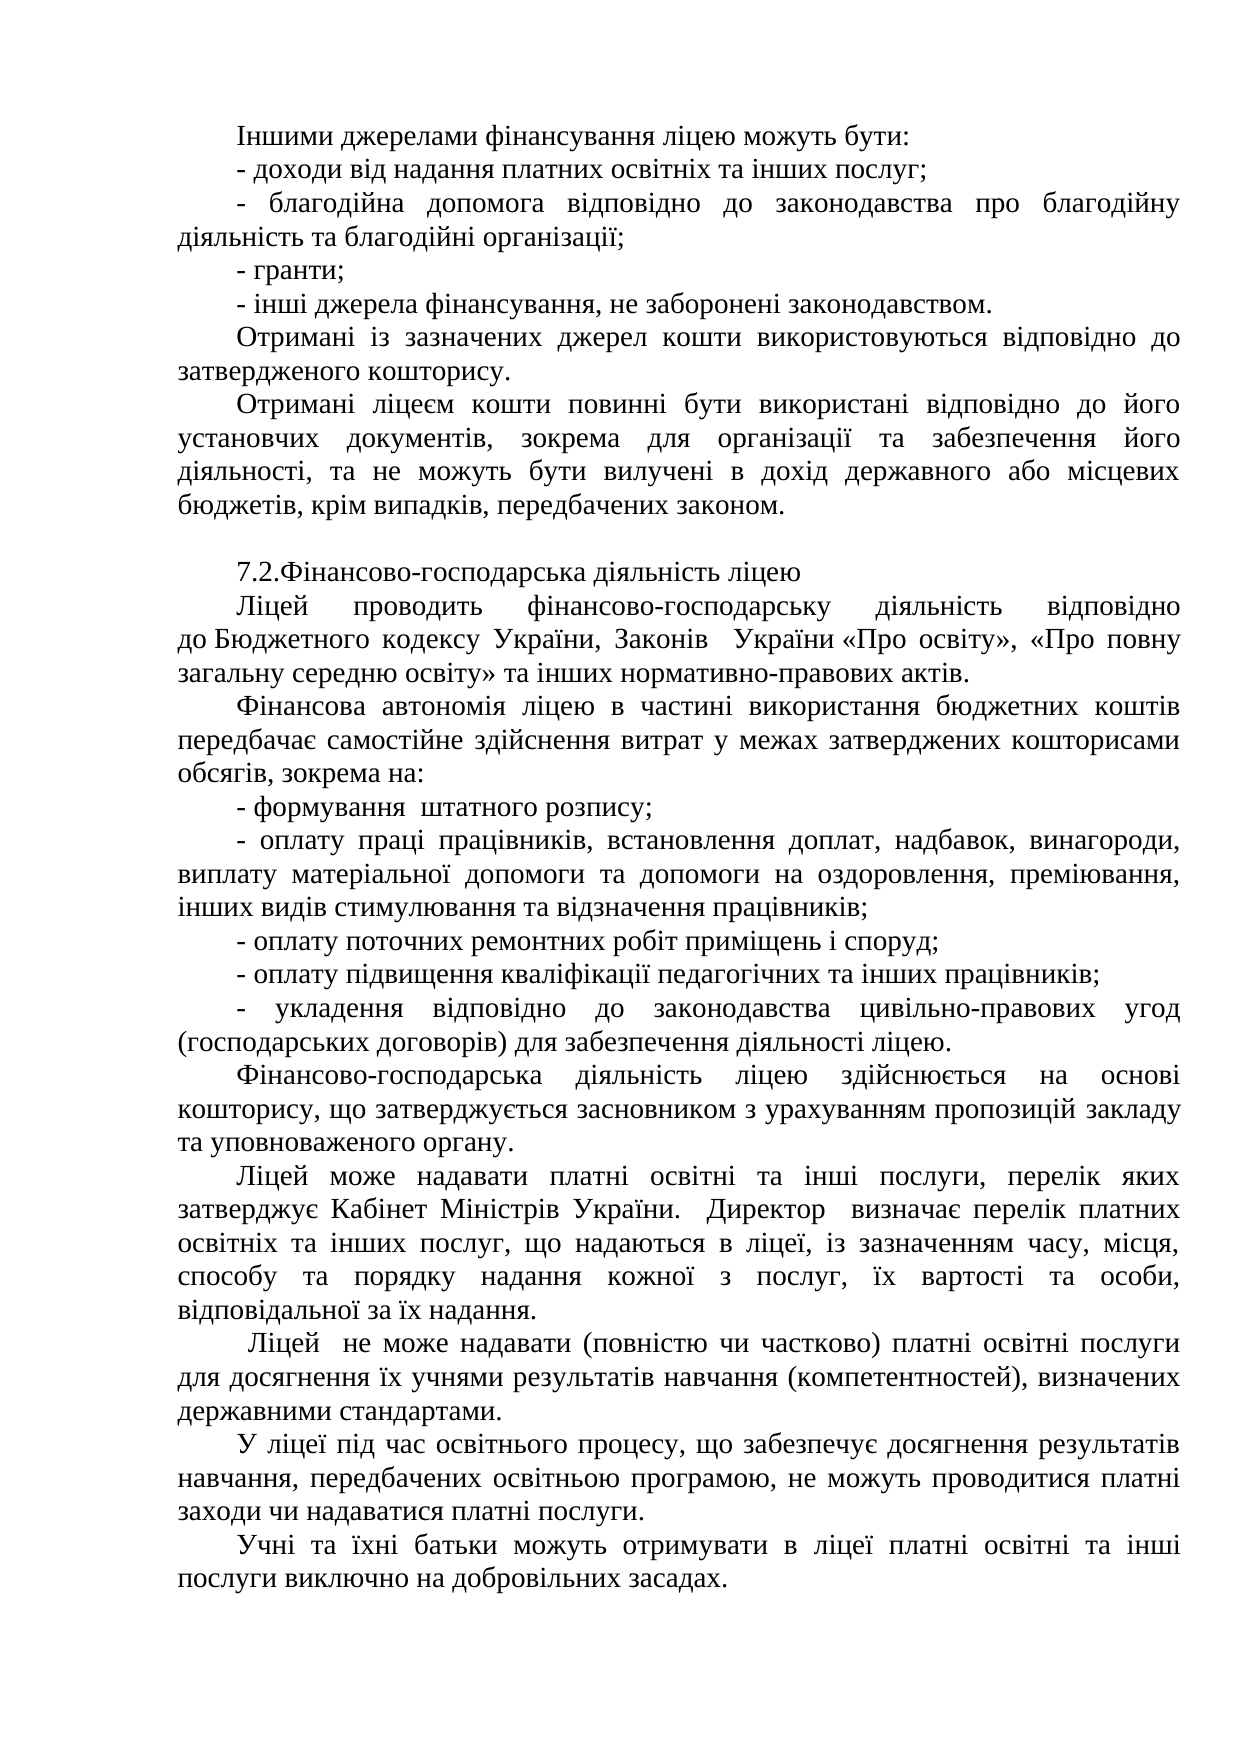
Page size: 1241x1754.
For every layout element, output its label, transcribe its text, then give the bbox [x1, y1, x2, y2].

text Фінансова автономія ліцею в частині використання бюджетних коштів передбачає самостійне здійснення витрат у межах затверджених кошторисами обсягів, зокрема на: [177, 688, 1181, 789]
text - благодійна допомога відповідно до законодавства про благодійну діяльність та благодійні організації; [177, 185, 1181, 252]
text У ліцеї під час освітнього процесу, що забезпечує досягнення результатів навчання, передбачених освітньою програмою, не можуть проводитися платні заходи чи надаватися платні послуги. [177, 1426, 1181, 1527]
text - оплату підвищення кваліфікації педагогічних та інших працівників; [177, 957, 1181, 990]
text Отримані із зазначених джерел кошти використовуються відповідно до затвердженого кошторису. [177, 319, 1181, 386]
text - доходи від надання платних освітніх та інших послуг; [177, 152, 1181, 185]
text Іншими джерелами фінансування ліцею можуть бути: [177, 118, 1181, 152]
text Ліцей може надавати платні освітні та інші послуги, перелік яких затверджує Кабінет Міністрів України. Директор визначає перелік платних освітніх та інших послуг, що надаються в ліцеї, із зазначенням часу, місця, способу та порядку надання кожної з послуг, їх вартості та особи, відповідальної за їх надання. [177, 1158, 1181, 1326]
text Учні та їхні батьки можуть отримувати в ліцеї платні освітні та інші послуги виключно на добровільних засадах. [177, 1527, 1181, 1594]
text 7.2.Фінансово-господарська діяльність ліцею [177, 554, 1181, 588]
text - формування штатного розпису; [177, 789, 1181, 822]
text Отримані ліцеєм кошти повинні бути використані відповідно до його установчих документів, зокрема для організації та забезпечення його діяльності, та не можуть бути вилучені в дохід державного або місцевих бюджетів, крім випадків, передбачених законом. [177, 386, 1181, 521]
text Ліцей проводить фінансово-господарську діяльність відповідно до Бюджетного кодексу України, Законів України «Про освіту», «Про повну загальну середню освіту» та інших нормативно-правових актів. [177, 588, 1181, 688]
text - укладення відповідно до законодавства цивільно-правових угод (господарських договорів) для забезпечення діяльності ліцею. [177, 990, 1181, 1057]
text - оплату праці працівників, встановлення доплат, надбавок, винагороди, виплату матеріальної допомоги та допомоги на оздоровлення, преміювання, інших видів стимулювання та відзначення працівників; [177, 822, 1181, 923]
text Ліцей не може надавати (повністю чи частково) платні освітні послуги для досягнення їх учнями результатів навчання (компетентностей), визначених державними стандартами. [177, 1326, 1181, 1426]
text - оплату поточних ремонтних робіт приміщень і споруд; [177, 923, 1181, 957]
text - інші джерела фінансування, не заборонені законодавством. [177, 286, 1181, 319]
text - гранти; [177, 252, 1181, 286]
text Фінансово-господарська діяльність ліцею здійснюється на основі кошторису, що затверджується засновником з урахуванням пропозицій закладу та уповноваженого органу. [177, 1057, 1181, 1158]
